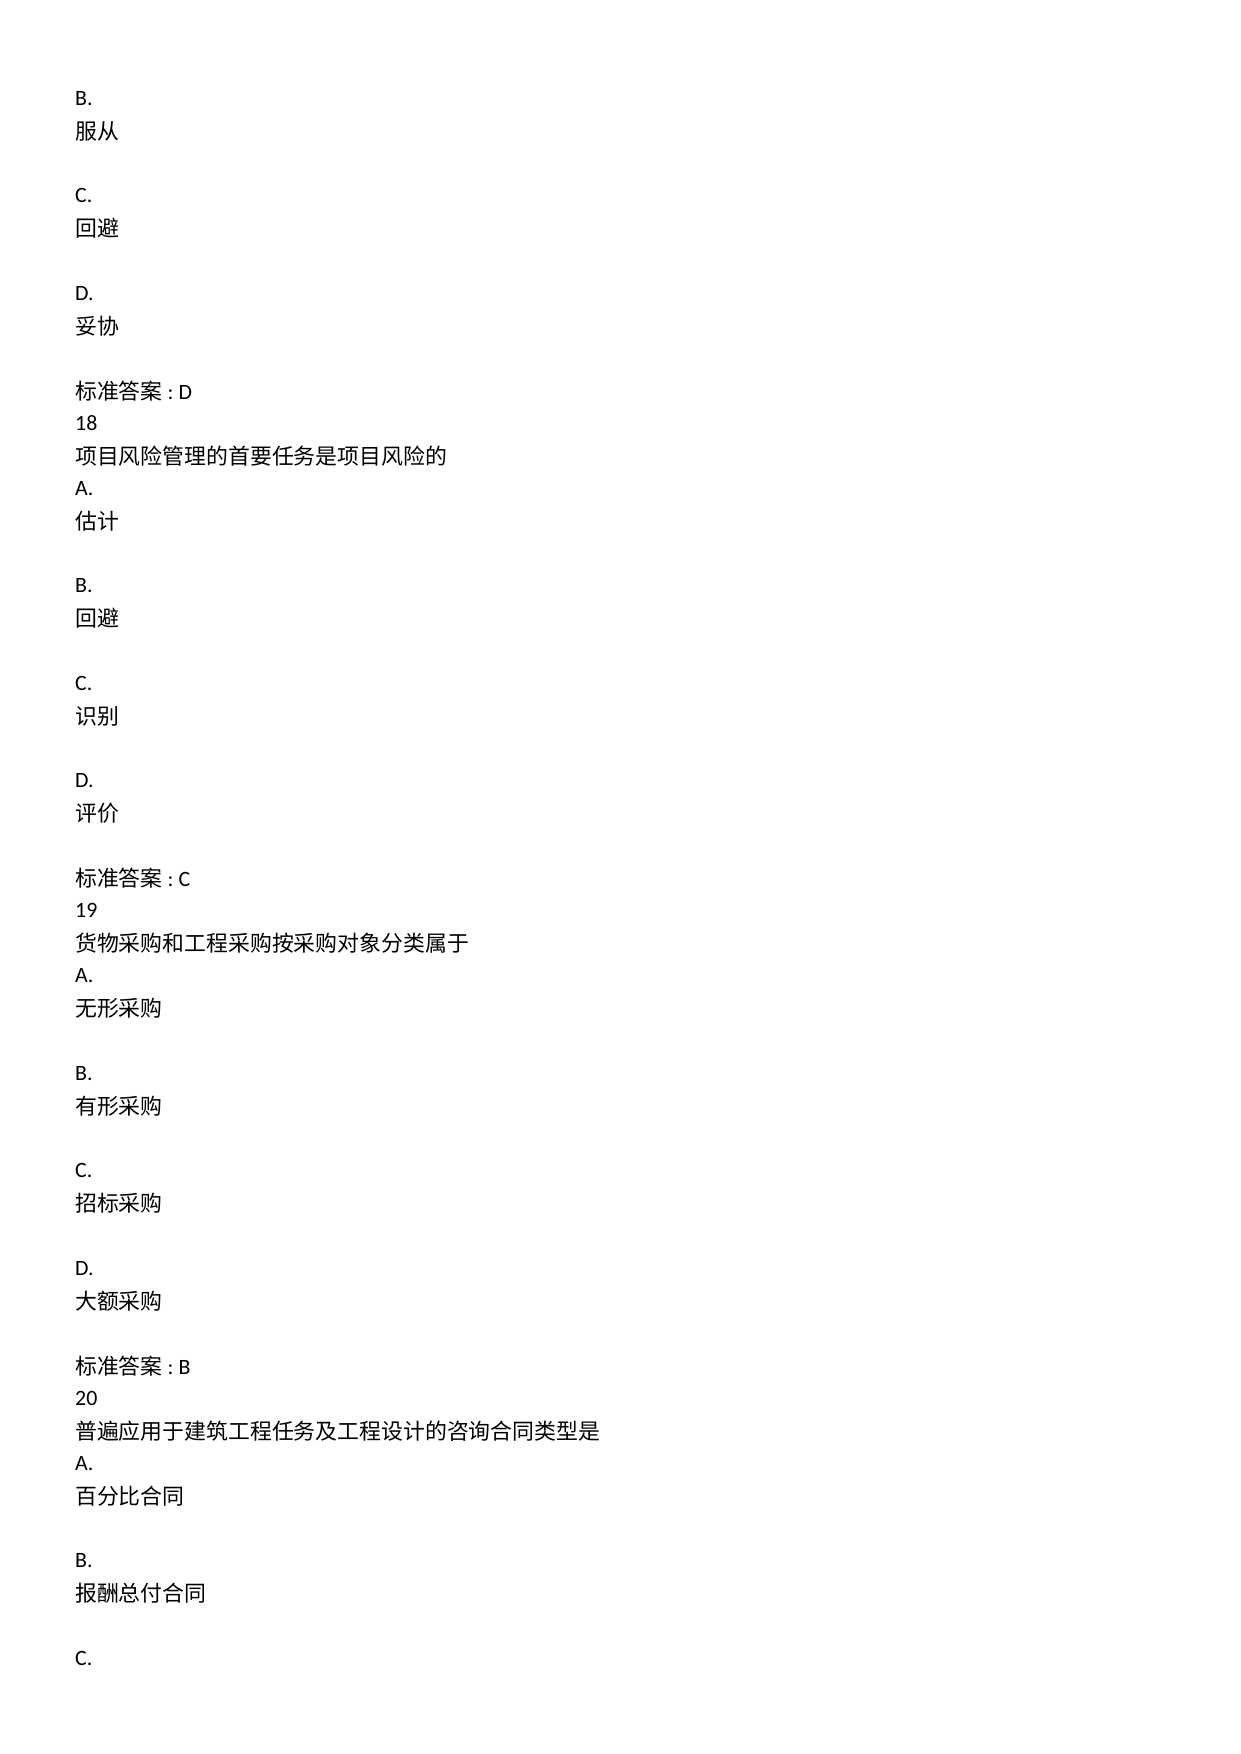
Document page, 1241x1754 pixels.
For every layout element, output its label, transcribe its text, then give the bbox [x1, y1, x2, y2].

text A. [75, 958, 1165, 991]
text D. [75, 276, 1165, 308]
text B. [75, 1056, 1165, 1088]
text B. [75, 81, 1165, 113]
text D. [75, 1251, 1165, 1283]
text 有形采购 [75, 1088, 1165, 1121]
text 妥协 [75, 308, 1165, 341]
text 招标采购 [75, 1186, 1165, 1218]
text 标准答案 : B [75, 1348, 1165, 1381]
text 18 [75, 406, 1165, 438]
text 回避 [75, 601, 1165, 633]
text 评价 [75, 796, 1165, 828]
text 大额采购 [75, 1283, 1165, 1316]
text 20 [75, 1381, 1165, 1413]
text A. [75, 471, 1165, 503]
text 标准答案 : C [75, 861, 1165, 893]
text C. [75, 178, 1165, 211]
text 普遍应用于建筑工程任务及工程设计的咨询合同类型是 [75, 1413, 1165, 1446]
text D. [75, 763, 1165, 796]
text C. [75, 1153, 1165, 1186]
text 回避 [75, 211, 1165, 243]
text 项目风险管理的首要任务是项目风险的 [75, 438, 1165, 471]
text 百分比合同 [75, 1478, 1165, 1511]
text 货物采购和工程采购按采购对象分类属于 [75, 926, 1165, 958]
text C. [75, 666, 1165, 698]
text 估计 [75, 503, 1165, 536]
text 标准答案 : D [75, 373, 1165, 406]
text B. [75, 1543, 1165, 1576]
text 19 [75, 893, 1165, 926]
text B. [75, 568, 1165, 601]
text 无形采购 [75, 991, 1165, 1023]
text 识别 [75, 698, 1165, 731]
text 报酬总付合同 [75, 1576, 1165, 1608]
text C. [75, 1641, 1165, 1673]
text A. [75, 1446, 1165, 1478]
text 服从 [75, 113, 1165, 146]
